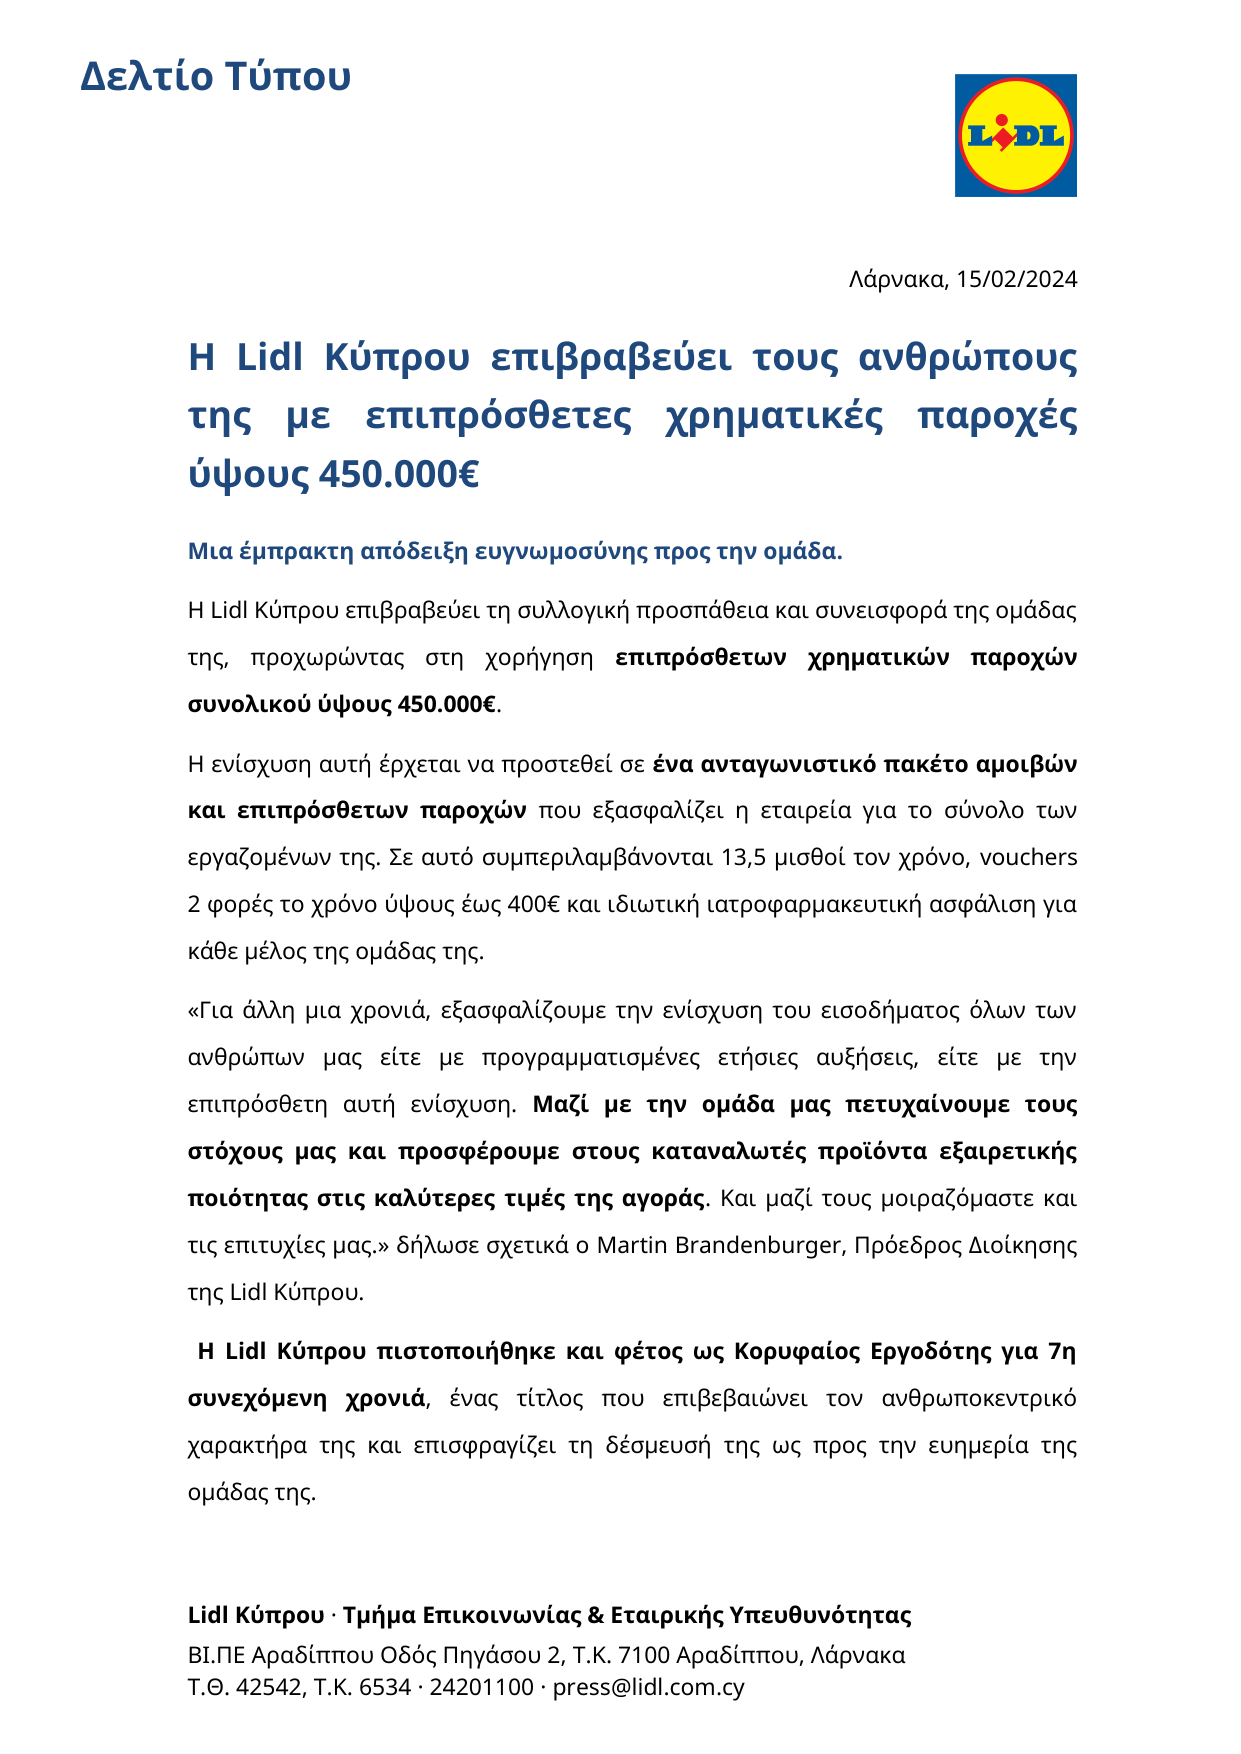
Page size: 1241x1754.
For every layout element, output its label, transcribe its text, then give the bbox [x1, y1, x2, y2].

text Μια έμπρακτη απόδειξη ευγνωμοσύνης προς την ομάδα. [187, 535, 1078, 566]
text Η ενίσχυση αυτή έρχεται να προστεθεί σε ένα ανταγωνιστικό πακέτο αμοιβών και επιπρόσθετων παροχών που εξασφαλίζει η εταιρεία για το σύνολο των εργαζομένων της. Σε αυτό συμπεριλαμβάνονται 13,5 μισθοί τον χρόνο, vouchers 2 φορές το χρόνο ύψους έως 400€ και ιδιωτική ιατροφαρμακευτική ασφάλιση για κάθε μέλος της ομάδας της. [187, 747, 1078, 966]
text Η Lidl Κύπρου επιβραβεύει τη συλλογική προσπάθεια και συνεισφορά της ομάδας της, προχωρώντας στη χορήγηση επιπρόσθετων χρηματικών παροχών συνολικού ύψους 450.000€. [187, 594, 1078, 719]
text Λάρνακα, 15/02/2024 [187, 263, 1078, 294]
text Η Lidl Κύπρου επιβραβεύει τους ανθρώπους της με επιπρόσθετες χρηματικές παροχές ύψους 450.000€ [187, 330, 1078, 498]
text Η Lidl Κύπρου πιστοποιήθηκε και φέτος ως Κορυφαίος Εργοδότης για 7η συνεχόμενη χρονιά, ένας τίτλος που επιβεβαιώνει τον ανθρωποκεντρικό χαρακτήρα της και επισφραγίζει τη δέσμευσή της ως προς την ευημερία της ομάδας της. [187, 1335, 1078, 1507]
text «Για άλλη μια χρονιά, εξασφαλίζουμε την ενίσχυση του εισοδήματος όλων των ανθρώπων μας είτε με προγραμματισμένες ετήσιες αυξήσεις, είτε με την επιπρόσθετη αυτή ενίσχυση. Μαζί με την ομάδα μας πετυχαίνουμε τους στόχους μας και προσφέρουμε στους καταναλωτές προϊόντα εξαιρετικής ποιότητας στις καλύτερες τιμές της αγοράς. Και μαζί τους μοιραζόμαστε και τις επιτυχίες μας.» δήλωσε σχετικά ο Martin Brandenburger, Πρόεδρος Διοίκησης της Lidl Κύπρου. [187, 994, 1078, 1307]
picture [954, 73, 1078, 198]
